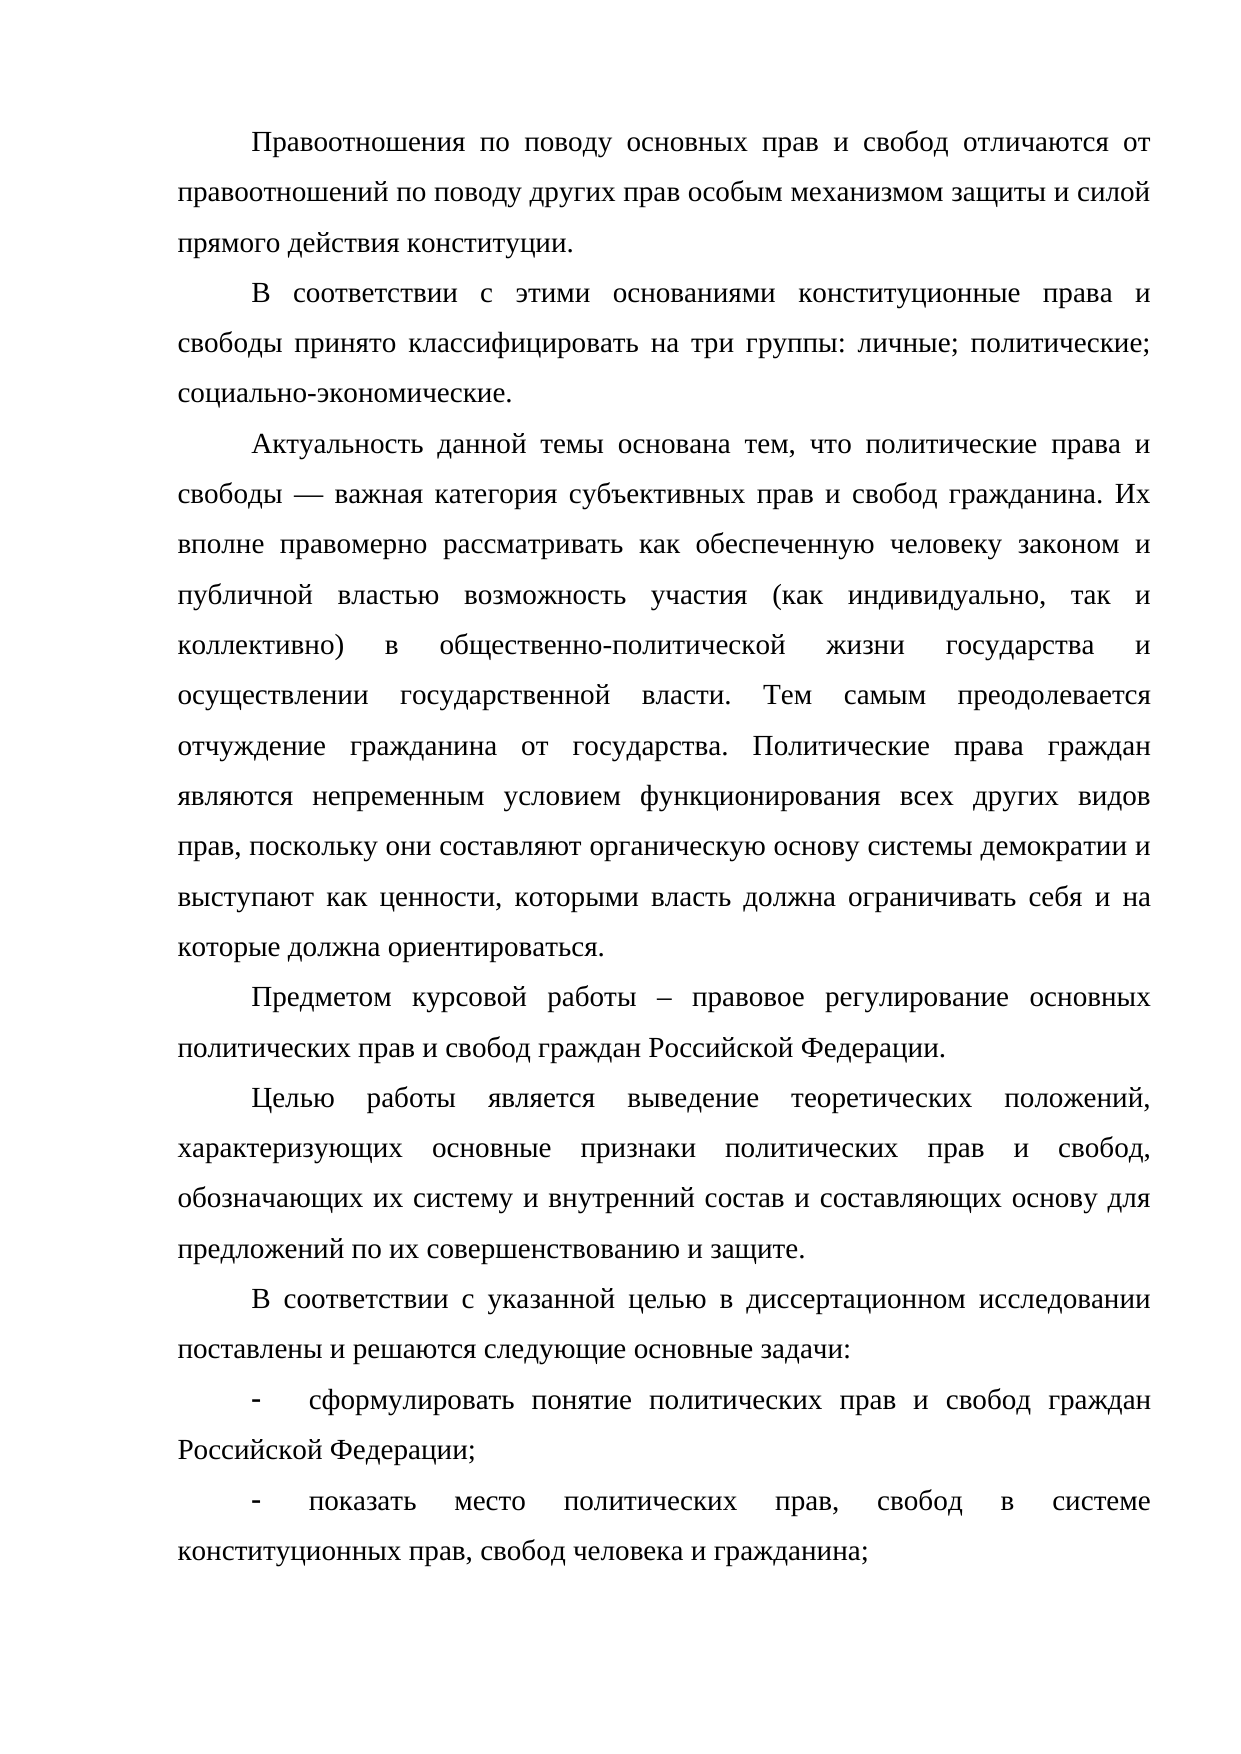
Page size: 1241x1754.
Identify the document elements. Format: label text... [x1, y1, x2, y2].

text В соответствии с этими основаниями конституционные права и свободы принято классифицировать на три группы: личные; политические; социально-экономические. [177, 275, 1152, 409]
text Правоотношения по поводу основных прав и свобод отличаются от правоотношений по поводу других прав особым механизмом защиты и силой прямого действия конституции. [177, 124, 1152, 258]
text Предметом курсовой работы – правовое регулирование основных политических прав и свобод граждан Российской Федерации. [177, 979, 1152, 1063]
list показать место политических прав, свобод в системе конституционных прав, свобод человека и гражданина; [177, 1483, 1152, 1567]
text Актуальность данной темы основана тем, что политические права и свободы — важная категория субъективных прав и свобод гражданина. Их вполне правомерно рассматривать как обеспеченную человеку законом и публичной властью возможность участия (как индивидуально, так и коллективно) в общественно-политической жизни государства и осуществлении государственной власти. Тем самым преодолевается отчуждение гражданина от государства. Политические права граждан являются непременным условием функционирования всех других видов прав, поскольку они составляют органическую основу системы демократии и выступают как ценности, которыми власть должна ограничивать себя и на которые должна ориентироваться. [177, 426, 1152, 963]
list сформулировать понятие политических прав и свобод граждан Российской Федерации; [177, 1382, 1152, 1466]
text Целью работы является выведение теоретических положений, характеризующих основные признаки политических прав и свобод, обозначающих их систему и внутренний состав и составляющих основу для предложений по их совершенствованию и защите. [177, 1080, 1152, 1264]
text В соответствии с указанной целью в диссертационном исследовании поставлены и решаются следующие основные задачи: [177, 1281, 1152, 1365]
